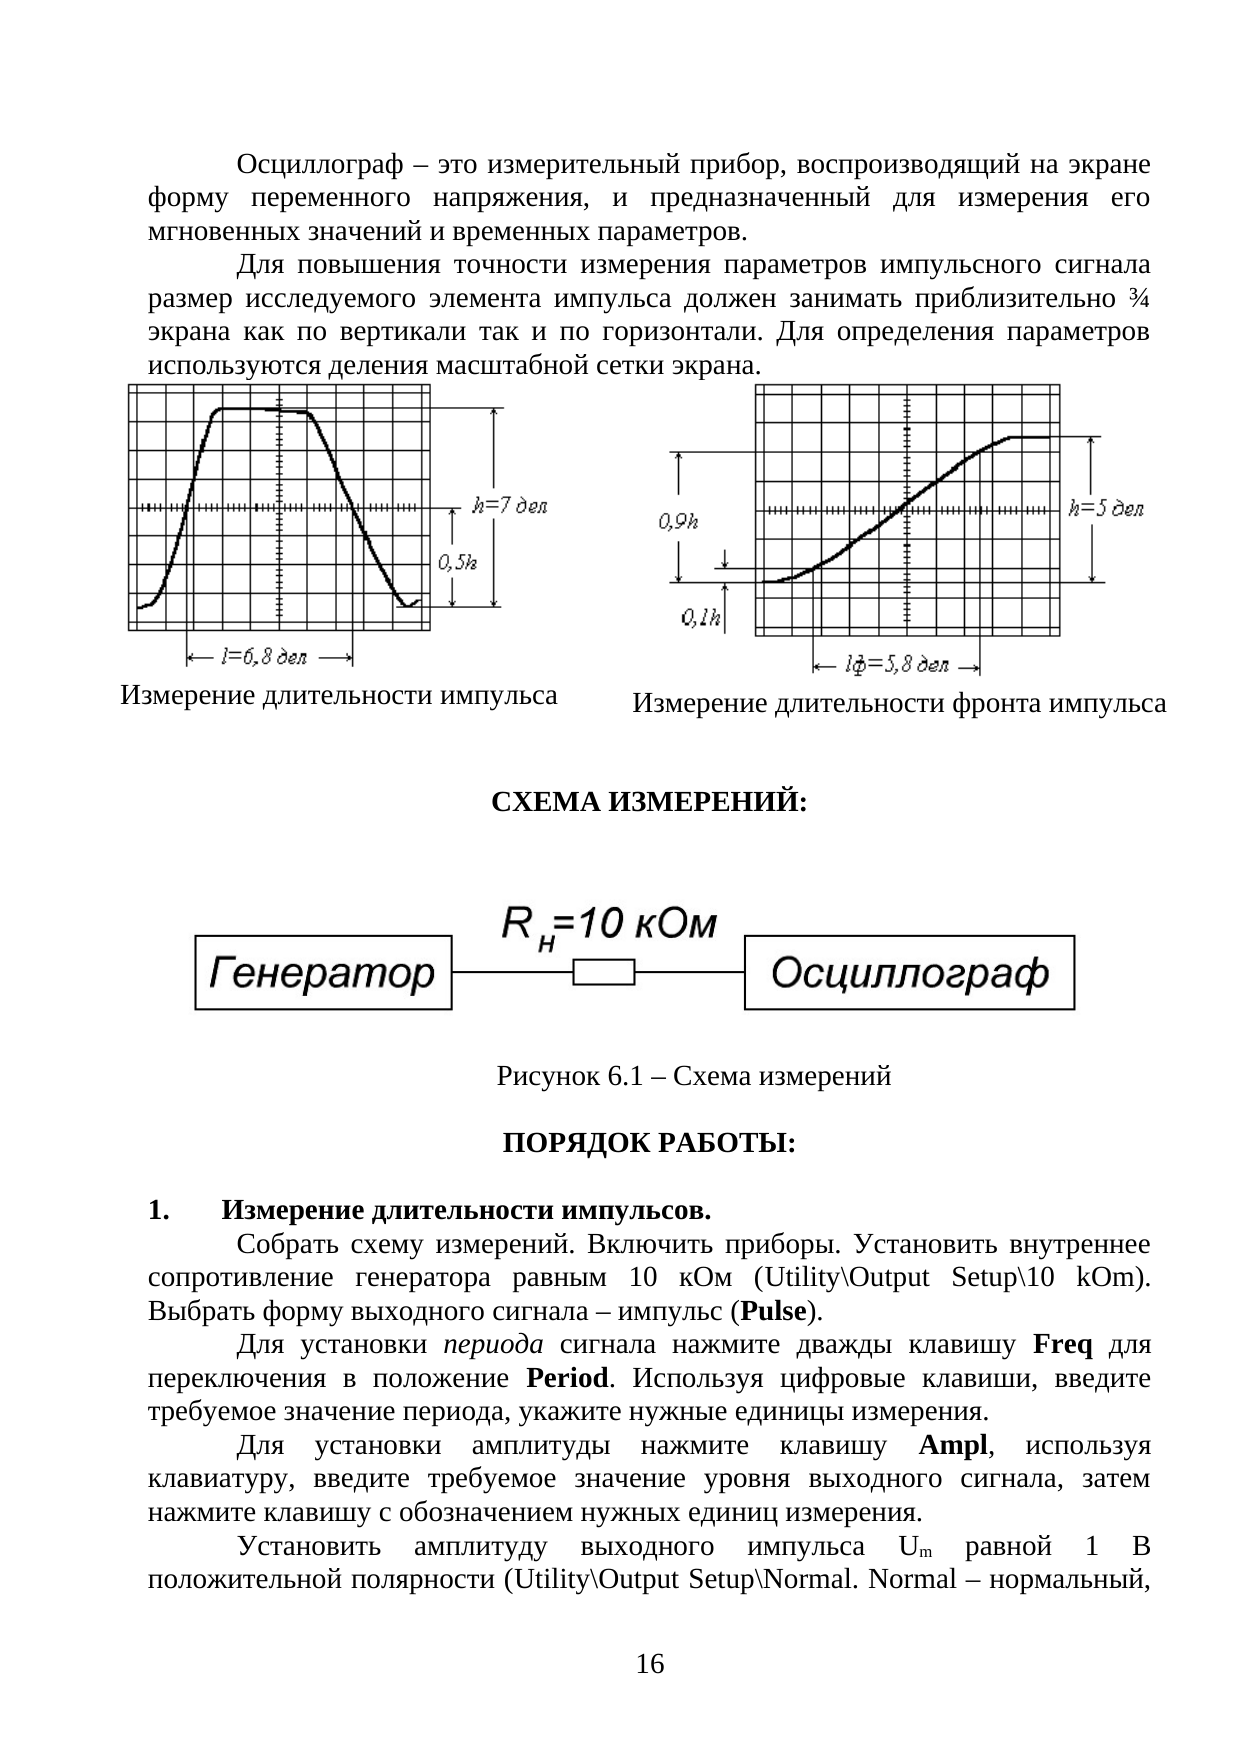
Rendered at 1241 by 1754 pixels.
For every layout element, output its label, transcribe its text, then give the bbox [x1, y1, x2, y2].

text СХЕМА ИЗМЕРЕНИЙ: [148, 784, 1152, 817]
picture [124, 380, 554, 678]
text Для установки периода сигнала нажмите дважды клавишу Freq для переключения в положение Period. Используя цифровые клавиши, введите требуемое значение периода, укажите нужные единицы измерения. [148, 1326, 1152, 1427]
text Рисунок 6.1 – Схема измерений [148, 1058, 1152, 1092]
text Для установки амплитуды нажмите клавишу Ampl, используя клавиатуру, введите требуемое значение уровня выходного сигнала, затем нажмите клавишу с обозначением нужных единиц измерения. [148, 1427, 1152, 1528]
picture [650, 380, 1149, 686]
text Для повышения точности измерения параметров импульсного сигнала размер исследуемого элемента импульса должен занимать приблизительно ¾ экрана как по вертикали так и по горизонтали. Для определения параметров используются деления масштабной сетки экрана. [148, 246, 1152, 381]
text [148, 1528, 1152, 1595]
text ПОРЯДОК РАБОТЫ: [148, 1125, 1152, 1159]
text Осциллограф – это измерительный прибор, воспроизводящий на экране форму переменного напряжения, и предназначенный для измерения его мгновенных значений и временных параметров. [148, 146, 1152, 246]
list Измерение длительности импульсов. [148, 1192, 1152, 1226]
table_header Измерение длительности фронта импульса [611, 381, 1188, 750]
text Собрать схему измерений. Включить приборы. Установить внутреннее сопротивление генератора равным 10 кОм (Utility\Output Setup\10 kOm). Выбрать форму выходного сигнала – импульс (Pulse). [148, 1226, 1152, 1326]
table_header Измерение длительности импульса [111, 381, 611, 750]
picture [147, 850, 1123, 1058]
